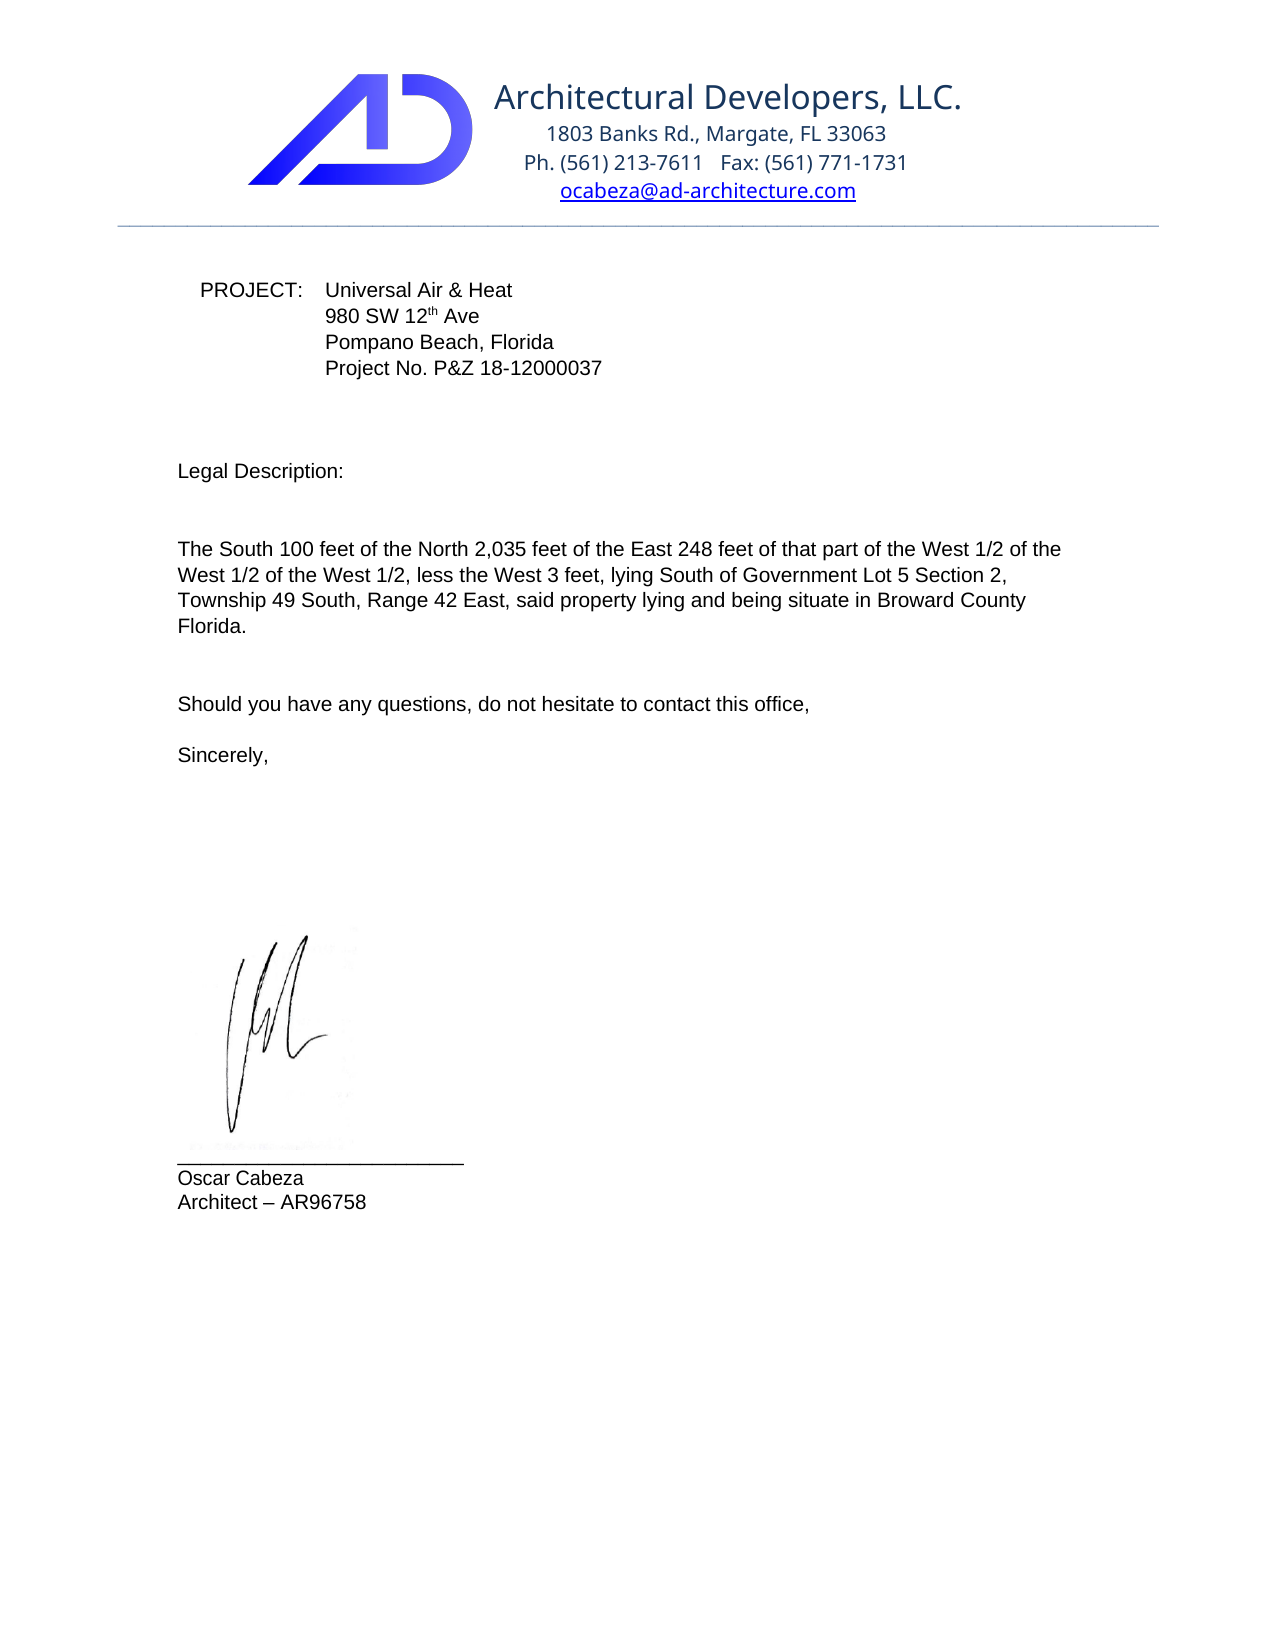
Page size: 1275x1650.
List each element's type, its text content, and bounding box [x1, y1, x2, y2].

text Architect – AR96758 [177, 1189, 1098, 1213]
picture [245, 74, 473, 191]
text Oscar Cabeza [177, 1166, 1098, 1189]
text 980 SW 12th Ave [200, 304, 1098, 328]
text Project No. P&Z 18-12000037 [200, 356, 1098, 380]
text Legal Description: [177, 459, 1098, 483]
text Should you have any questions, do not hesitate to contact this office, [177, 692, 1098, 716]
text The South 100 feet of the North 2,035 feet of the East 248 feet of that part of the West 1/2 of the West 1/2 of the West 1/2, less the West 3 feet, lying South of Government Lot 5 Section 2, Township 49 South, Range 42 East, said property lying and being situate in Broward County Florida. [177, 537, 1098, 638]
text Sincerely, [177, 743, 1098, 767]
text Pompano Beach, Florida [200, 330, 1098, 354]
text _________________________ [177, 1142, 1098, 1166]
picture [189, 925, 364, 1150]
text PROJECT: Universal Air & Heat [200, 278, 1098, 302]
